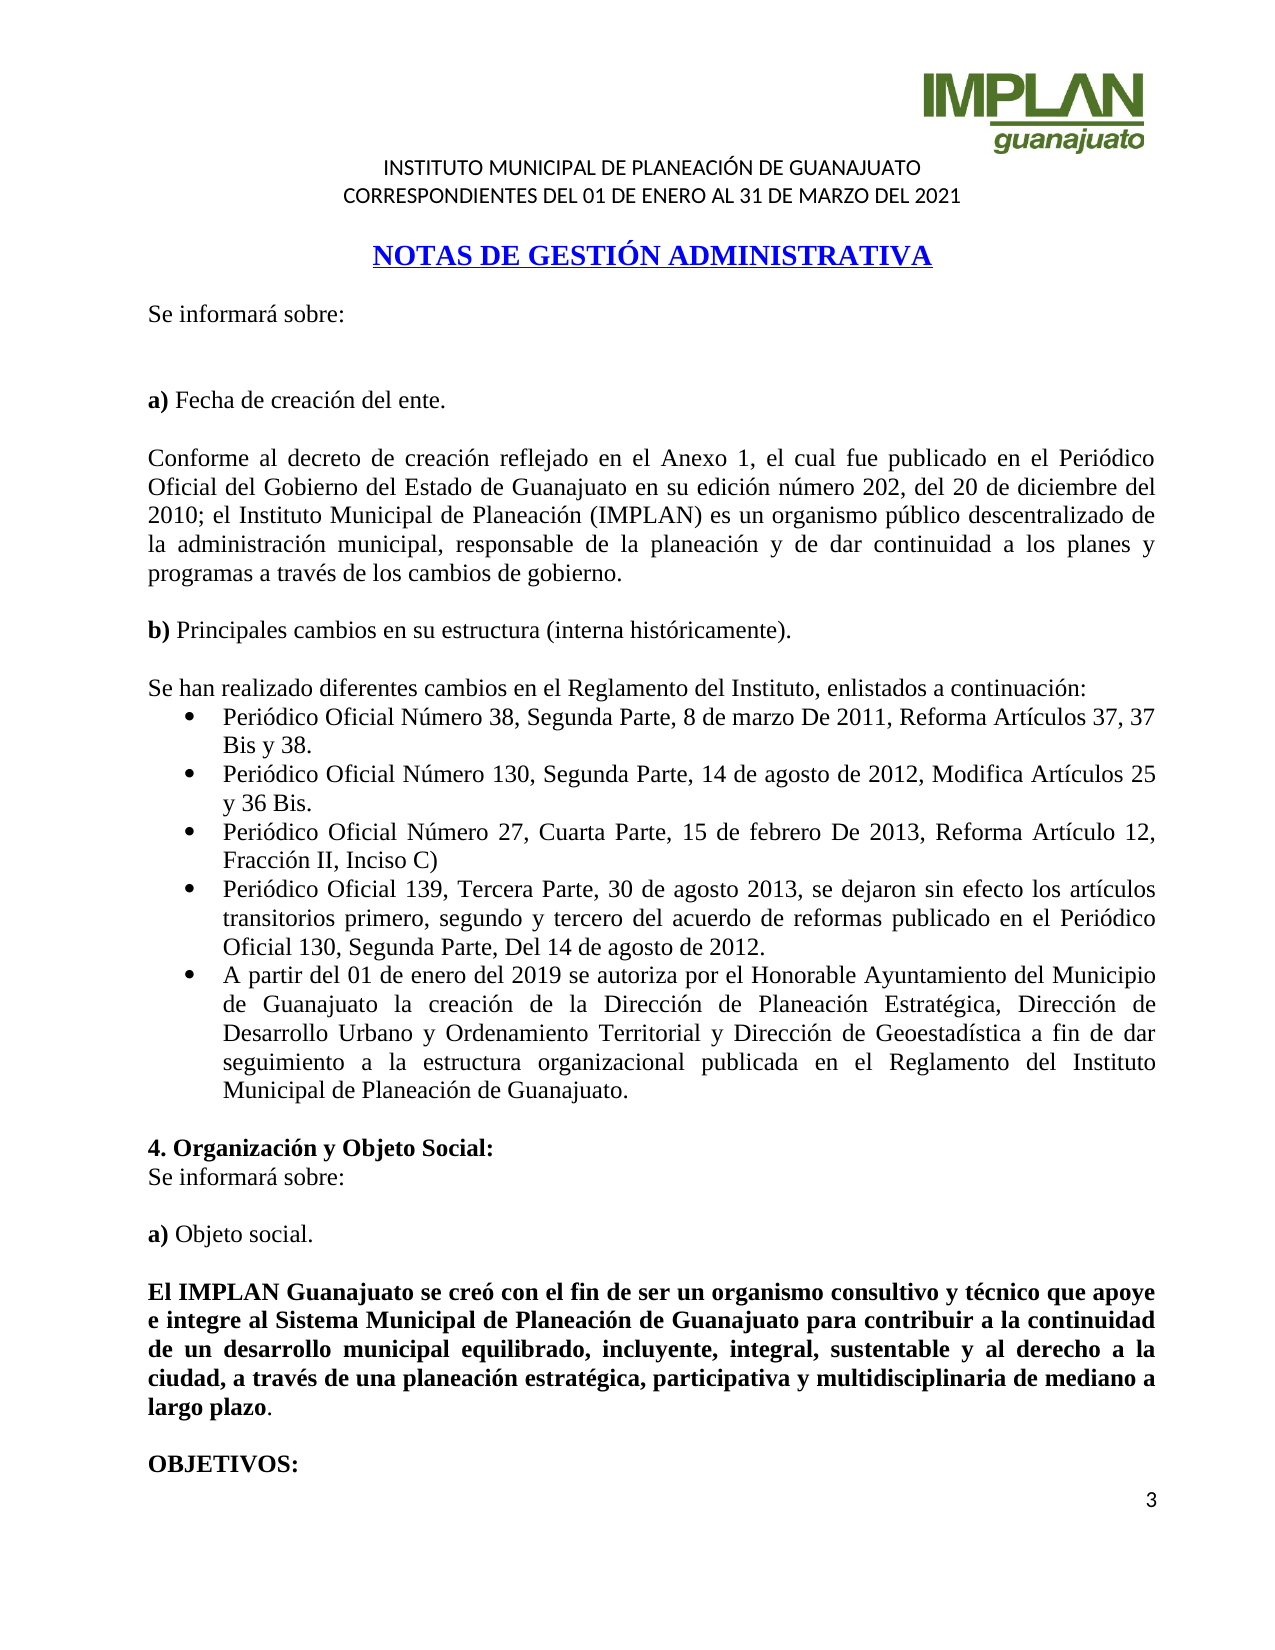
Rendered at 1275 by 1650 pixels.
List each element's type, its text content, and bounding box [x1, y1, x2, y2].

list A partir del 01 de enero del 2019 se autoriza por el Honorable Ayuntamiento del Municipio de Guanajuato la creación de la Dirección de Planeación Estratégica, Dirección de Desarrollo Urbano y Ordenamiento Territorial y Dirección de Geoestadística a fin de dar seguimiento a la estructura organizacional publicada en el Reglamento del Instituto Municipal de Planeación de Guanajuato. [185, 960, 1157, 1104]
text Se informará sobre: [148, 299, 1157, 328]
text OBJETIVOS: [148, 1449, 1157, 1478]
text b) Principales cambios en su estructura (interna históricamente). [148, 615, 1157, 644]
list Periódico Oficial Número 27, Cuarta Parte, 15 de febrero De 2013, Reforma Artículo 12, Fracción II, Inciso C) [185, 817, 1157, 874]
list Periódico Oficial Número 38, Segunda Parte, 8 de marzo De 2011, Reforma Artículos 37, 37 Bis y 38. [185, 702, 1157, 759]
picture [923, 73, 1144, 154]
text El IMPLAN Guanajuato se creó con el fin de ser un organismo consultivo y técnico que apoye e integre al Sistema Municipal de Planeación de Guanajuato para contribuir a la continuidad de un desarrollo municipal equilibrado, incluyente, integral, sustentable y al derecho a la ciudad, a través de una planeación estratégica, participativa y multidisciplinaria de mediano a largo plazo. [148, 1277, 1157, 1420]
text Se han realizado diferentes cambios en el Reglamento del Instituto, enlistados a continuación: [148, 673, 1157, 702]
text a) Fecha de creación del ente. [148, 385, 1157, 414]
text Se informará sobre: [148, 1162, 1157, 1190]
list Periódico Oficial Número 130, Segunda Parte, 14 de agosto de 2012, Modifica Artículos 25 y 36 Bis. [185, 759, 1157, 817]
list Periódico Oficial 139, Tercera Parte, 30 de agosto 2013, se dejaron sin efecto los artículos transitorios primero, segundo y tercero del acuerdo de reformas publicado en el Periódico Oficial 130, Segunda Parte, Del 14 de agosto de 2012. [185, 874, 1157, 960]
text a) Objeto social. [148, 1219, 1157, 1248]
text 4. Organización y Objeto Social: [148, 1133, 1157, 1162]
text Conforme al decreto de creación reflejado en el Anexo 1, el cual fue publicado en el Periódico Oficial del Gobierno del Estado de Guanajuato en su edición número 202, del 20 de diciembre del 2010; el Instituto Municipal de Planeación (IMPLAN) es un organismo público descentralizado de la administración municipal, responsable de la planeación y de dar continuidad a los planes y programas a través de los cambios de gobierno. [148, 443, 1157, 587]
